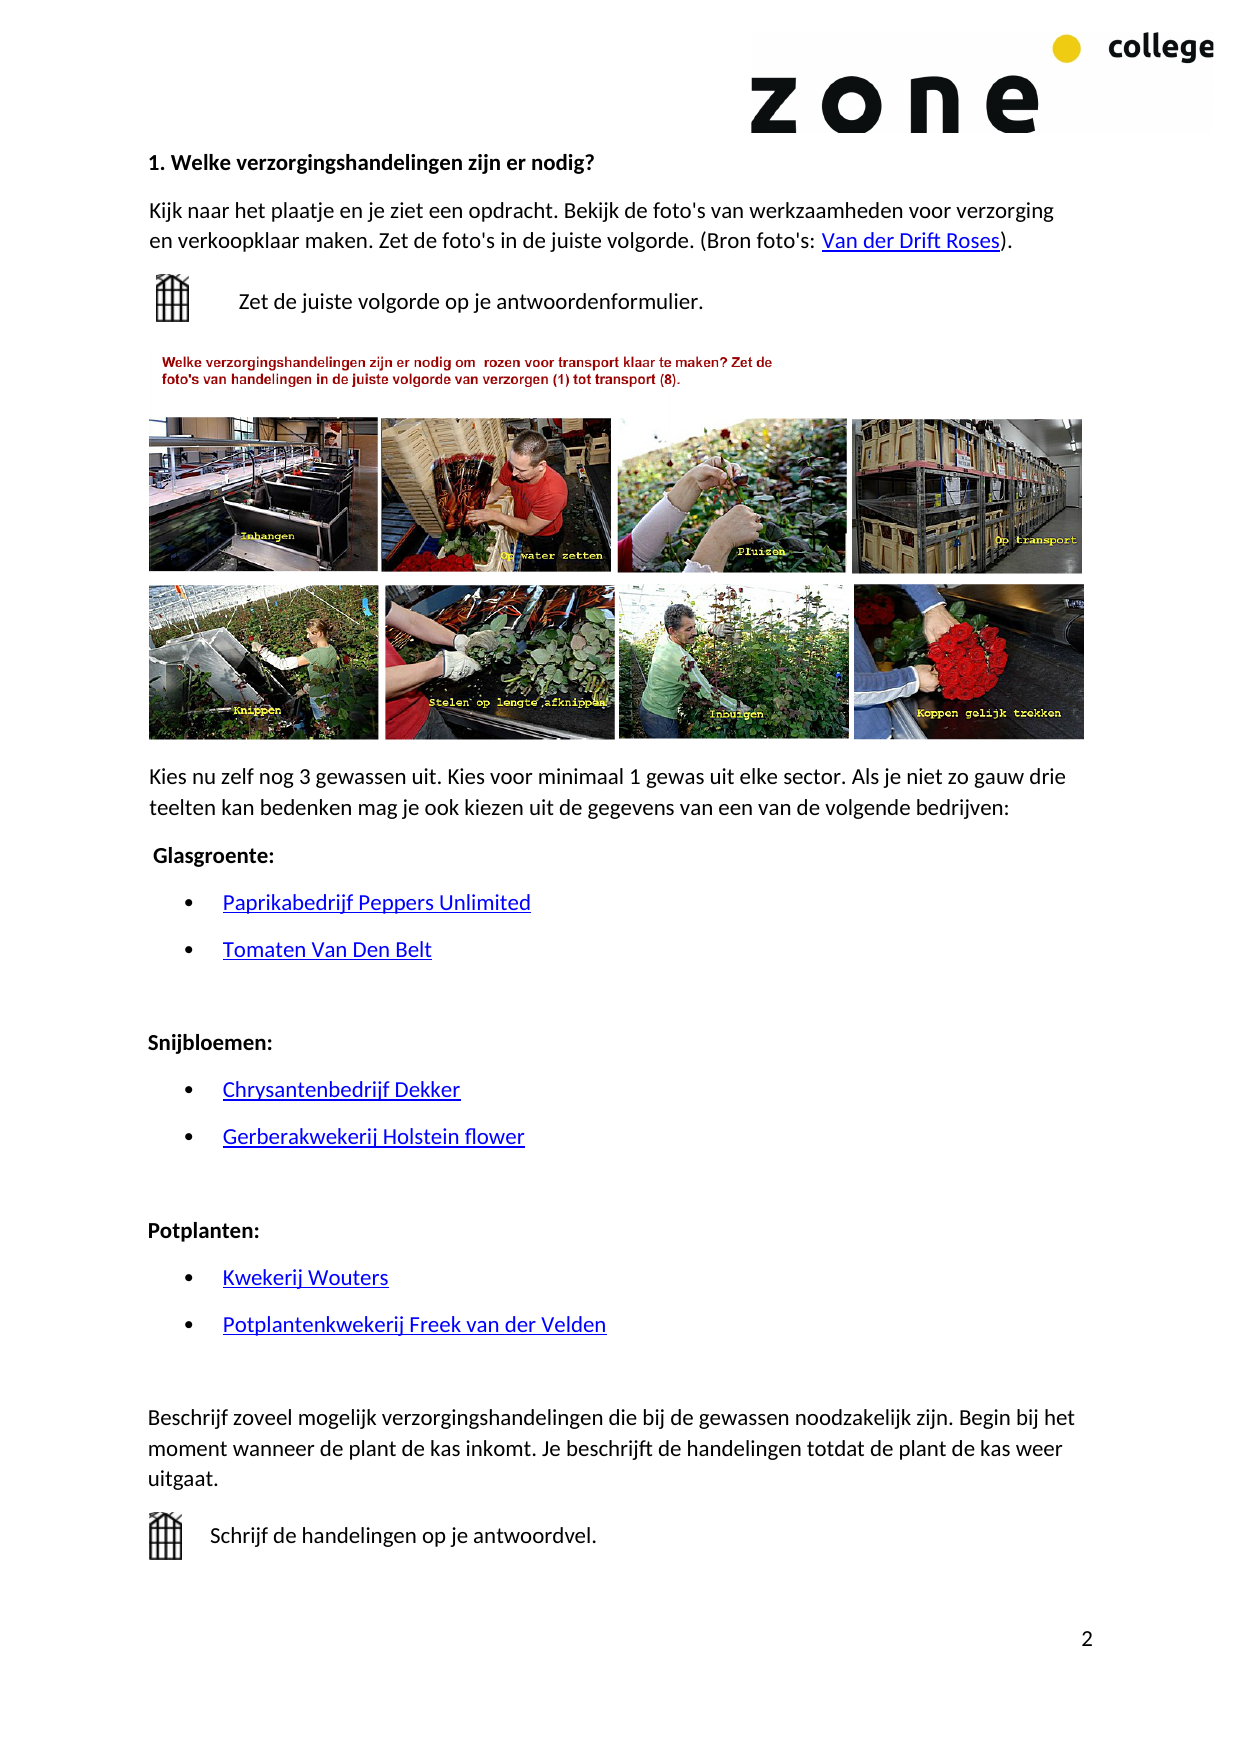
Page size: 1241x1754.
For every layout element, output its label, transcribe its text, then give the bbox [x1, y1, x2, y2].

table_header [1084, 195, 1093, 841]
text Snijbloemen: [148, 1028, 1093, 1056]
text Glasgroente: [148, 841, 1093, 869]
table_header [148, 1511, 208, 1579]
picture [149, 347, 1085, 744]
text Beschrijf zoveel mogelijk verzorgingshandelingen die bij de gewassen noodzakelijk zijn. Begin bij het moment wanneer de plant de kas inkomt. Je beschrijft de handelingen totdat de plant de kas weer uitgaat. [148, 1403, 1093, 1492]
list Kwekerij Wouters [185, 1263, 1093, 1291]
table_header Schrijf de handelingen op je antwoordvel. [209, 1511, 1093, 1579]
list Gerberakwekerij Holstein flower [185, 1122, 1093, 1150]
text 1. Welke verzorgingshandelingen zijn er nodig? [148, 148, 1093, 176]
text Potplanten: [148, 1216, 1093, 1244]
picture [156, 274, 189, 322]
list Chrysantenbedrijf Dekker [185, 1075, 1093, 1103]
picture [750, 32, 1214, 133]
list Tomaten Van Den Belt [185, 935, 1093, 963]
list Paprikabedrijf Peppers Unlimited [185, 888, 1093, 916]
table_header Kijk naar het plaatje en je ziet een opdracht. Bekijk de foto's van werkzaamheden voor verzorging en verkoopklaar maken. Zet de foto's in de juiste volgorde. (Bron foto's: Van der Drift Roses). Kies nu zelf nog 3 gewassen uit. Kies voor minimaal 1 gewas uit elke sector. Als je niet zo gauw drie teelten kan bedenken mag je ook kiezen uit de gegevens van een van de volgende bedrijven: [148, 195, 1084, 841]
picture [149, 1512, 182, 1560]
list Potplantenkwekerij Freek van der Velden [185, 1310, 1093, 1338]
